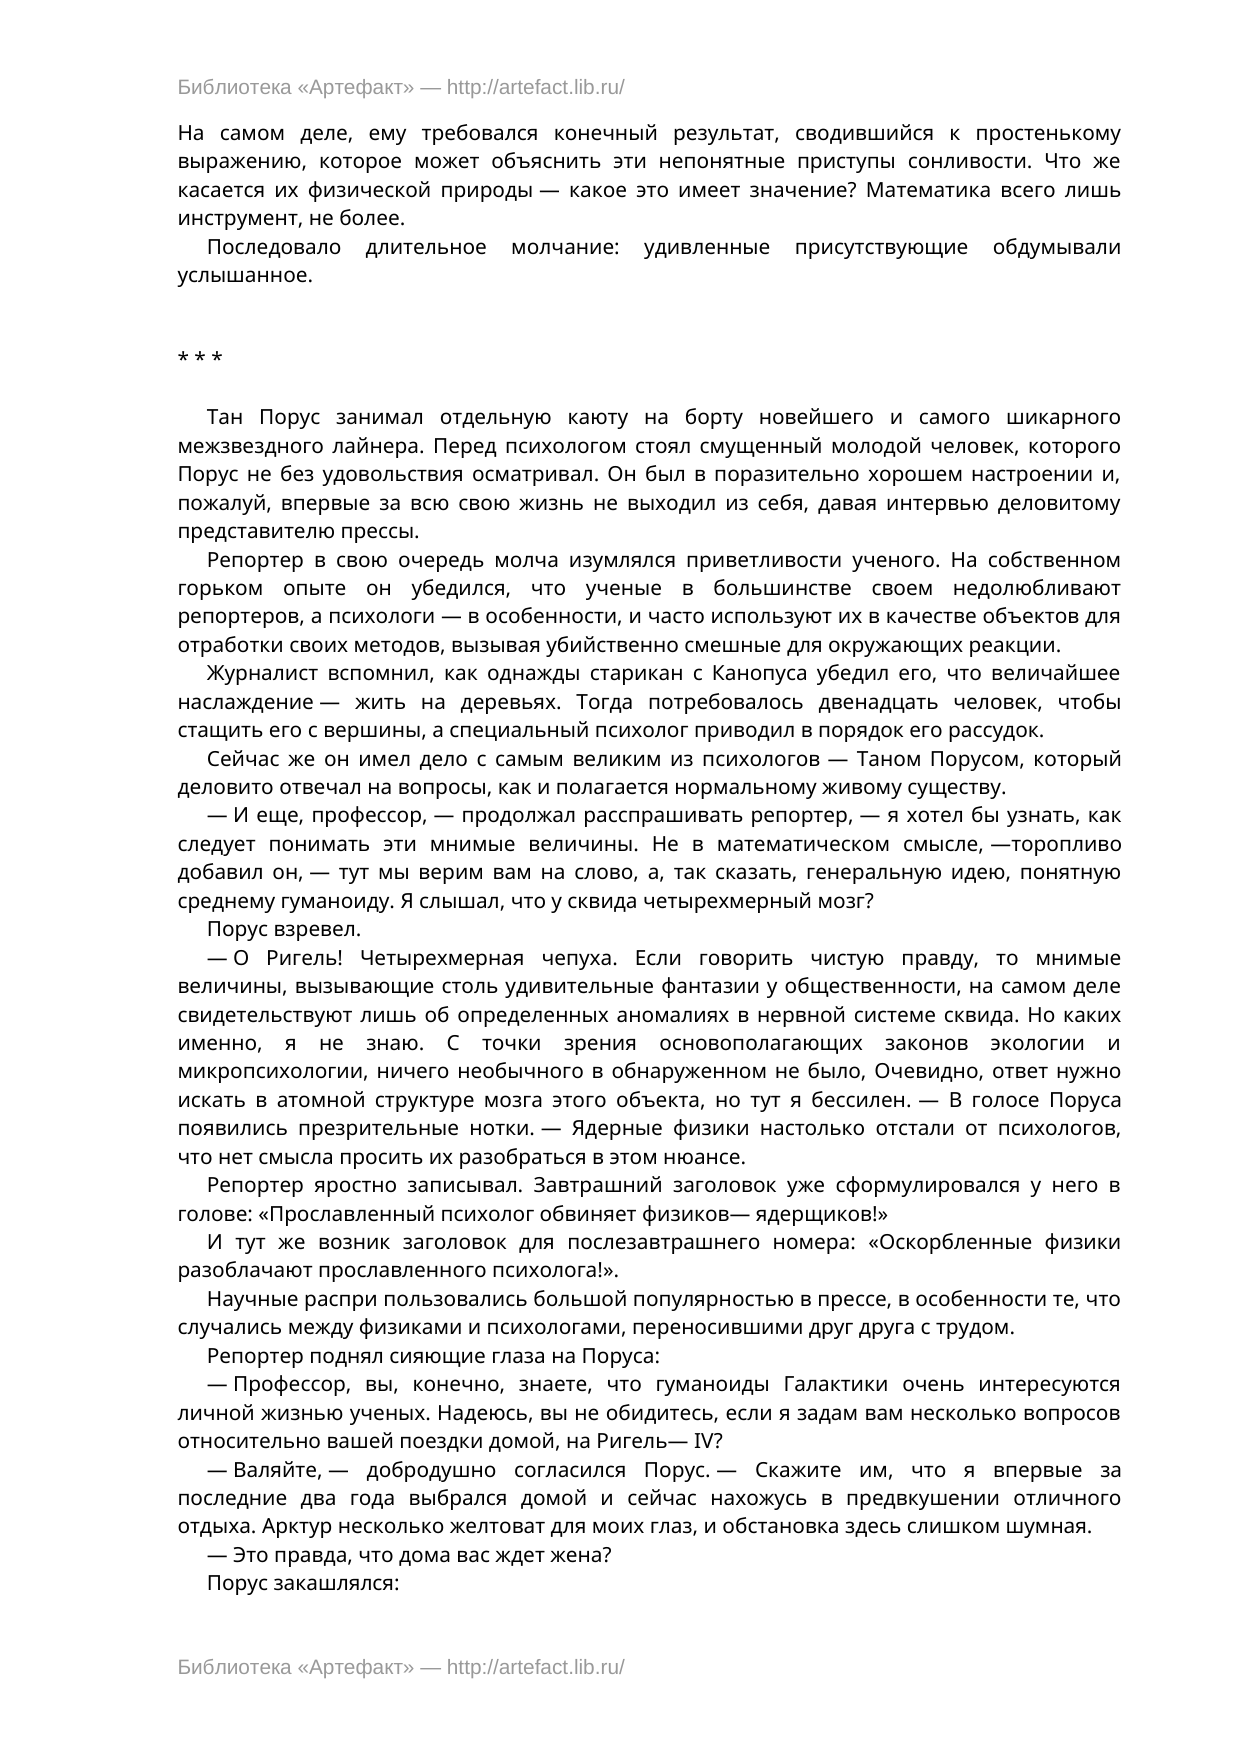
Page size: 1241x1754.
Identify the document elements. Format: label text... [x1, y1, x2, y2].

text — Профессор, вы, конечно, знаете, что гуманоиды Галактики очень интересуются личной жизнью ученых. Надеюсь, вы не обидитесь, если я задам вам несколько вопросов относительно вашей поездки домой, на Ригель— IV? [177, 1369, 1122, 1455]
text Научные распри пользовались большой популярностью в прессе, в особенности те, что случались между физиками и психологами, переносившими друг друга с трудом. [177, 1284, 1122, 1341]
text Репортер поднял сияющие глаза на Поруса: [177, 1341, 1122, 1369]
text Репортер яростно записывал. Завтрашний заголовок уже сформулировался у него в голове: «Прославленный психолог обвиняет физиков— ядерщиков!» [177, 1170, 1122, 1227]
text Тан Порус занимал отдельную каюту на борту новейшего и самого шикарного межзвездного лайнера. Перед психологом стоял смущенный молодой человек, которого Порус не без удовольствия осматривал. Он был в поразительно хорошем настроении и, пожалуй, впервые за всю свою жизнь не выходил из себя, давая интервью деловитому представителю прессы. [177, 402, 1122, 545]
text Сейчас же он имел дело с самым великим из психологов — Таном Порусом, который деловито отвечал на вопросы, как и полагается нормальному живому существу. [177, 744, 1122, 801]
text — Валяйте, — добродушно согласился Порус. — Скажите им, что я впервые за последние два года выбрался домой и сейчас нахожусь в предвкушении отличного отдыха. Арктур несколько желтоват для моих глаз, и обстановка здесь слишком шумная. [177, 1455, 1122, 1540]
text Репортер в свою очередь молча изумлялся приветливости ученого. На собственном горьком опыте он убедился, что ученые в большинстве своем недолюбливают репортеров, а психологи — в особенности, и часто используют их в качестве объектов для отработки своих методов, вызывая убийственно смешные для окружающих реакции. [177, 545, 1122, 658]
text Порус закашлялся: [177, 1568, 1122, 1597]
text Порус взревел. [177, 914, 1122, 943]
text — И еще, профессор, — продолжал расспрашивать репортер, — я хотел бы узнать, как следует понимать эти мнимые величины. Не в математическом смысле, —торопливо добавил он, — тут мы верим вам на слово, а, так сказать, генеральную идею, понятную среднему гуманоиду. Я слышал, что у сквида четырехмерный мозг? [177, 801, 1122, 914]
text И тут же возник заголовок для послезавтрашнего номера: «Оскорбленные физики разоблачают прославленного психолога!». [177, 1227, 1122, 1284]
text — О Ригель! Четырехмерная чепуха. Если говорить чистую правду, то мнимые величины, вызывающие столь удивительные фантазии у общественности, на самом деле свидетельствуют лишь об определенных аномалиях в нервной системе сквида. Но каких именно, я не знаю. С точки зрения основополагающих законов экологии и микропсихологии, ничего необычного в обнаруженном не было, Очевидно, ответ нужно искать в атомной структуре мозга этого объекта, но тут я бессилен. — В голосе Поруса появились презрительные нотки. — Ядерные физики настолько отстали от психологов, что нет смысла просить их разобраться в этом нюансе. [177, 943, 1122, 1170]
text Журналист вспомнил, как однажды старикан с Канопуса убедил его, что величайшее наслаждение — жить на деревьях. Тогда потребовалось двенадцать человек, чтобы стащить его с вершины, а специальный психолог приводил в порядок его рассудок. [177, 658, 1122, 744]
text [177, 118, 1122, 232]
text Последовало длительное молчание: удивленные присутствующие обдумывали услышанное. [177, 232, 1122, 289]
text — Это правда, что дома вас ждет жена? [177, 1540, 1122, 1568]
text * * * [177, 346, 1122, 374]
